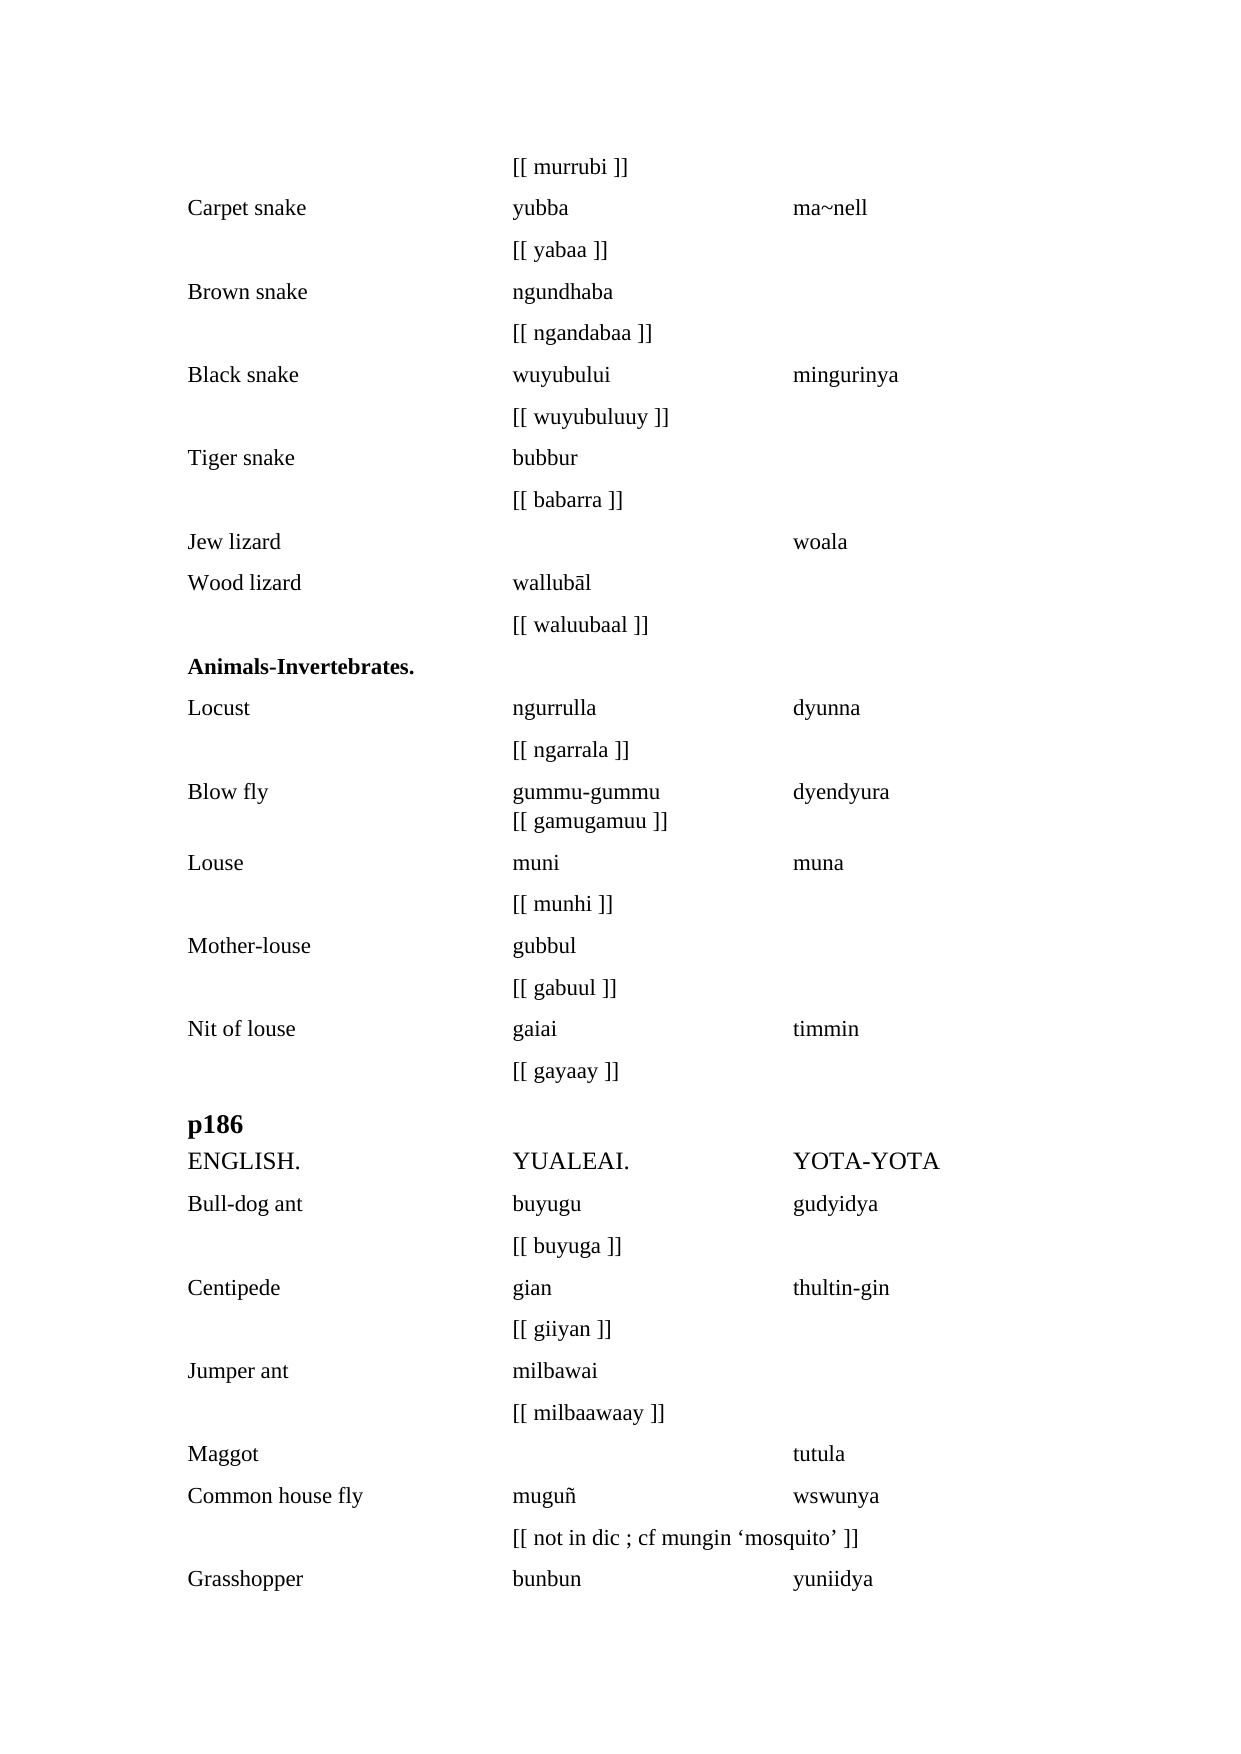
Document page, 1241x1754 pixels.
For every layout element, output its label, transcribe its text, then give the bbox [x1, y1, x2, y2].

text [[ babarra ]] [187, 483, 1053, 512]
text Centipede gian thultin-gin [187, 1271, 1053, 1300]
text [[ wuyubuluuy ]] [187, 400, 1053, 429]
text [[ gabuul ]] [187, 971, 1053, 1000]
subtitle p186 [187, 1108, 1053, 1139]
text Bull-dog ant buyugu gudyidya [187, 1187, 1053, 1217]
text [[ buyuga ]] [187, 1229, 1053, 1258]
text Wood lizard wallubāl [187, 567, 1053, 596]
text Locust ngurrulla dyunna [187, 692, 1053, 721]
text Brown snake ngundhaba [187, 275, 1053, 304]
text Blow fly gummu-gummu dyendyura [[ gamugamuu ]] [187, 775, 1053, 833]
text [[ ngandabaa ]] [187, 317, 1053, 346]
text Mother-louse gubbul [187, 929, 1053, 958]
text [[ milbaawaay ]] [187, 1396, 1053, 1425]
text Carpet snake yubba ma~nell [187, 192, 1053, 221]
text [[ murrubi ]] [187, 150, 1053, 179]
text Animals-Invertebrates. [187, 650, 1053, 679]
text ENGLISH. YUALEAI. YOTA-YOTA [187, 1146, 1053, 1175]
text [[ waluubaal ]] [187, 608, 1053, 637]
text Tiger snake bubbur [187, 442, 1053, 471]
text [[ yabaa ]] [187, 233, 1053, 262]
text Jumper ant milbawai [187, 1354, 1053, 1383]
text Louse muni muna [187, 846, 1053, 875]
text [[ ngarrala ]] [187, 733, 1053, 762]
text Maggot tutula [187, 1437, 1053, 1467]
text Grasshopper bunbun yuniidya [187, 1562, 1053, 1592]
text Jew lizard woala [187, 525, 1053, 554]
text Nit of louse gaiai timmin [187, 1012, 1053, 1042]
text [[ giiyan ]] [187, 1312, 1053, 1342]
text [[ not in dic ; cf mungin ‘mosquito’ ]] [187, 1521, 1053, 1550]
text [[ gayaay ]] [187, 1054, 1053, 1083]
text [[ munhi ]] [187, 887, 1053, 917]
text Common house fly muguñ wswunya [187, 1479, 1053, 1508]
text Black snake wuyubului mingurinya [187, 358, 1053, 387]
